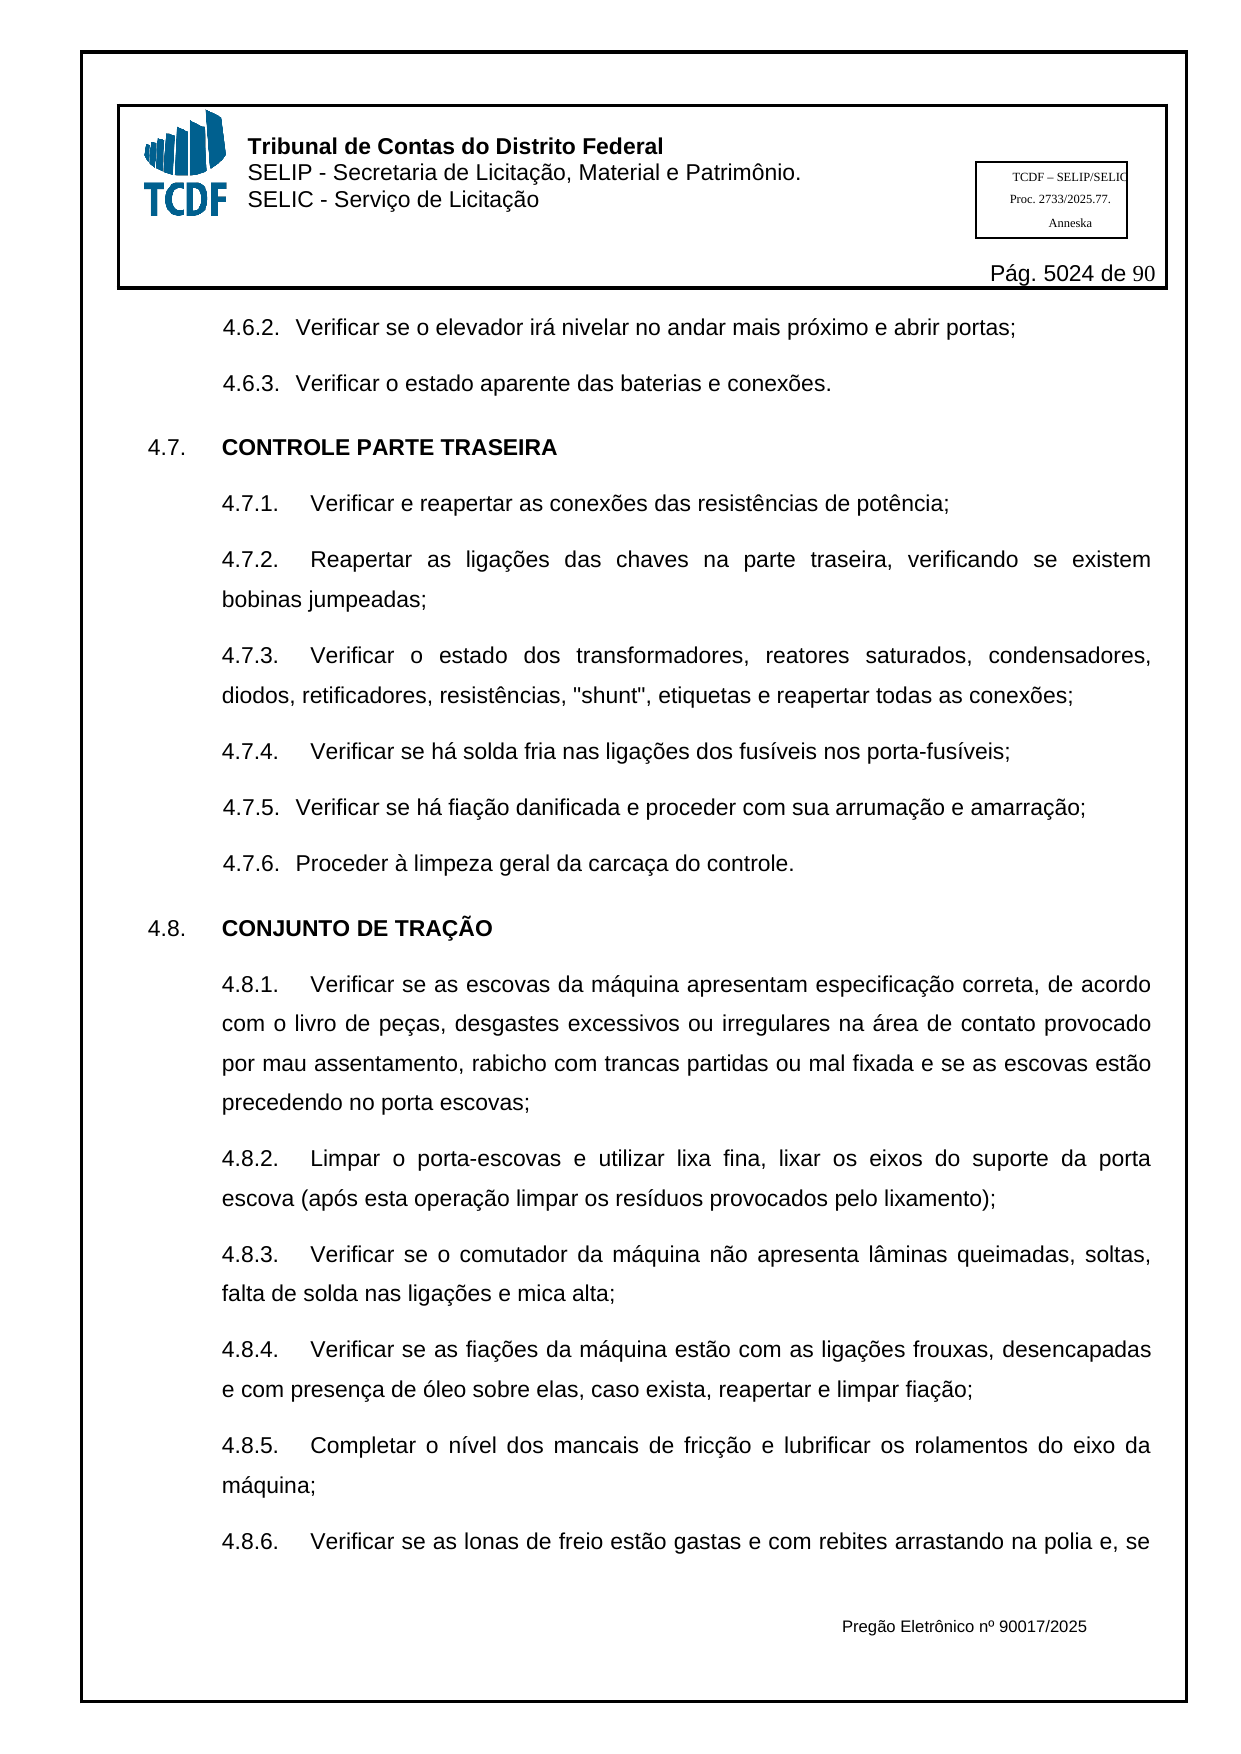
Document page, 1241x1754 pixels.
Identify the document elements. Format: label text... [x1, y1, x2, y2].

list Verificar o estado aparente das baterias e conexões. [223, 370, 1152, 396]
list Proceder à limpeza geral da carcaça do controle. [223, 850, 1152, 876]
picture [129, 107, 241, 218]
list Verificar se há fiação danificada e proceder com sua arrumação e amarração; [223, 794, 1152, 820]
list Verificar se as fiações da máquina estão com as ligações frouxas, desencapadas e com presença de óleo sobre elas, caso exista, reapertar e limpar fiação; [222, 1336, 1152, 1402]
list Verificar se as escovas da máquina apresentam especificação correta, de acordo com o livro de peças, desgastes excessivos ou irregulares na área de contato provocado por mau assentamento, rabicho com trancas partidas ou mal fixada e se as escovas estão precedendo no porta escovas; [222, 971, 1152, 1115]
list Verificar se há solda fria nas ligações dos fusíveis nos porta-fusíveis; [222, 738, 1152, 764]
list Verificar o estado dos transformadores, reatores saturados, condensadores, diodos, retificadores, resistências, "shunt", etiquetas e reapertar todas as conexões; [222, 642, 1152, 708]
list Verificar e reapertar as conexões das resistências de potência; [222, 490, 1152, 517]
list Verificar se o comutador da máquina não apresenta lâminas queimadas, soltas, falta de solda nas ligações e mica alta; [222, 1241, 1152, 1307]
list CONJUNTO DE TRAÇÃO [148, 914, 1152, 941]
list Reapertar as ligações das chaves na parte traseira, verificando se existem bobinas jumpeadas; [222, 546, 1152, 612]
list CONTROLE PARTE TRASEIRA [148, 434, 1152, 461]
list Verificar se o elevador irá nivelar no andar mais próximo e abrir portas; [223, 313, 1152, 340]
list Limpar o porta-escovas e utilizar lixa fina, lixar os eixos do suporte da porta escova (após esta operação limpar os resíduos provocados pelo lixamento); [222, 1145, 1152, 1211]
list Completar o nível dos mancais de fricção e lubrificar os rolamentos do eixo da máquina; [222, 1432, 1152, 1498]
